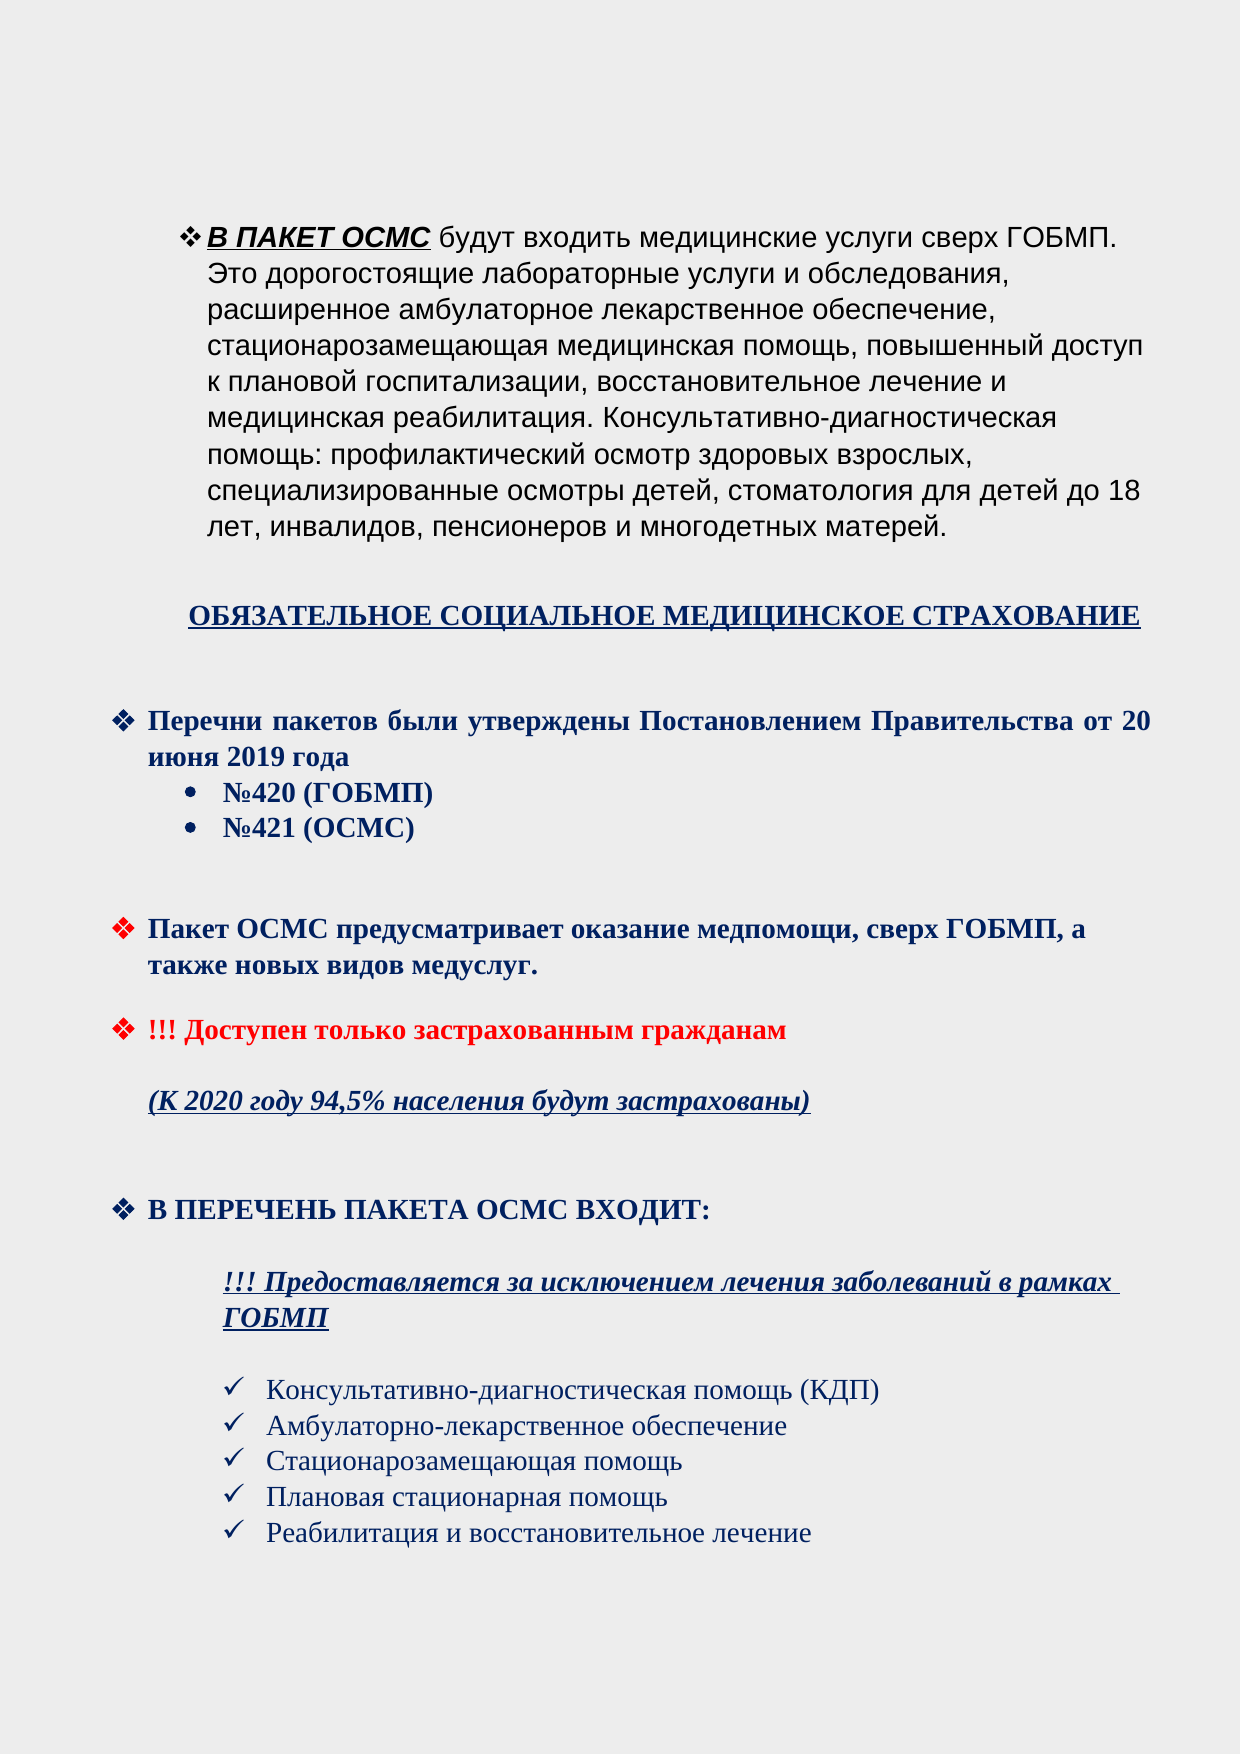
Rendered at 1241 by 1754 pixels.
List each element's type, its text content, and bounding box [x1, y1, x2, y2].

list Пакет ОСМС предусматривает оказание медпомощи, сверх ГОБМП, а также новых видов медуслуг. [110, 911, 1152, 1010]
list В ПЕРЕЧЕНЬ ПАКЕТА ОСМС ВХОДИТ: [110, 1192, 1152, 1226]
list Реабилитация и восстановительное лечение [222, 1515, 1152, 1548]
text ОБЯЗАТЕЛЬНОЕ СОЦИАЛЬНОЕ МЕДИЦИНСКОЕ СТРАХОВАНИЕ [177, 598, 1152, 631]
list Консультативно-диагностическая помощь (КДП) [222, 1372, 1152, 1406]
list В ПАКЕТ ОСМС будут входить медицинские услуги сверх ГОБМП. Это дорогостоящие лабораторные услуги и обследования, расширенное амбулаторное лекарственное обеспечение, стационарозамещающая медицинская помощь, повышенный доступ к плановой госпитализации, восстановительное лечение и медицинская реабилитация. Консультативно-диагностическая помощь: профилактический осмотр здоровых взрослых, специализированные осмотры детей, стоматология для детей до 18 лет, инвалидов, пенсионеров и многодетных матерей. [177, 219, 1152, 542]
list !!! Предоставляется за исключением лечения заболеваний в рамках ГОБМП [223, 1264, 1152, 1333]
list Перечни пакетов были утверждены Постановлением Правительства от 20 июня 2019 года [110, 703, 1152, 773]
list (К 2020 году 94,5% населения будут застрахованы) [148, 1047, 1152, 1117]
list Плановая стационарная помощь [222, 1479, 1152, 1513]
list !!! Доступен только застрахованным гражданам [110, 1012, 1152, 1045]
list №420 (ГОБМП) [185, 775, 1152, 808]
list Амбулаторно-лекарственное обеспечение [222, 1408, 1152, 1441]
list №421 (ОСМС) [185, 810, 1152, 844]
list Стационарозамещающая помощь [222, 1443, 1152, 1477]
